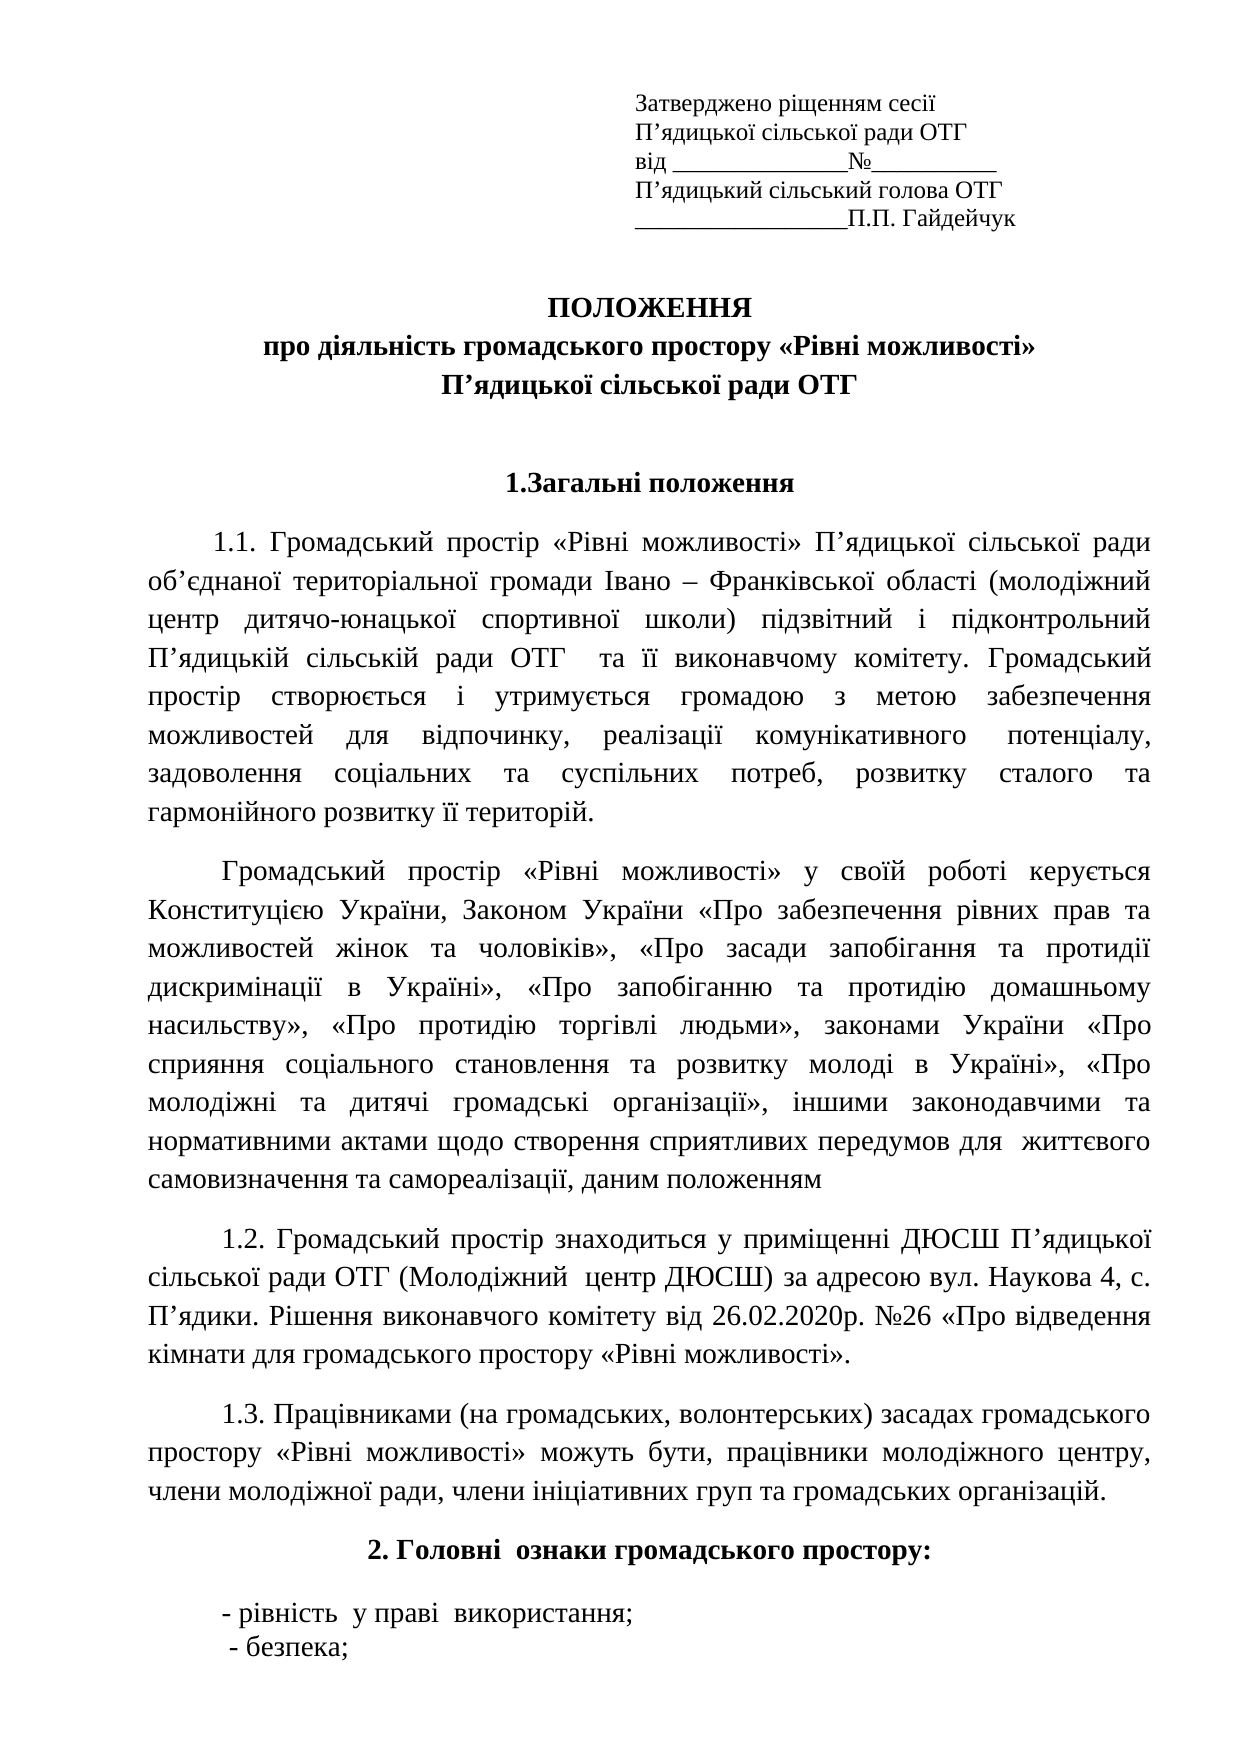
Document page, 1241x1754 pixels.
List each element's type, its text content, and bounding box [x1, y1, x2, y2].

text П’ядицької сільської ради ОТГ [148, 367, 1152, 400]
text від ______________№__________ [635, 146, 1152, 175]
text 1.3. Працівниками (на громадських, волонтерських) засадах громадського простору «Рівні можливості» можуть бути, працівники молодіжного центру, члени молодіжної ради, члени ініціативних груп та громадських організацій. [148, 1396, 1152, 1507]
text 2. Головні ознаки громадського простору: [148, 1532, 1152, 1566]
text П’ядицької сільської ради ОТГ [635, 117, 1152, 146]
text ПОЛОЖЕННЯ [148, 290, 1152, 323]
text - рівність у праві використання; [221, 1595, 1152, 1629]
text - безпека; [221, 1629, 1152, 1662]
text 1.1. Громадський простір «Рівні можливості» П’ядицької сільської ради об’єднаної територіальної громади Івано – Франківської області (молодіжний центр дитячо-юнацької спортивної школи) підзвітний і підконтрольний П’ядицькій сільській ради ОТГ та її виконавчому комітету. Громадський простір створюється і утримується громадою з метою забезпечення можливостей для відпочинку, реалізації комунікативного потенціалу, задоволення соціальних та суспільних потреб, розвитку сталого та гармонійного розвитку її територій. [148, 524, 1152, 827]
text 1.Загальні положення [148, 465, 1152, 498]
text Громадський простір «Рівні можливості» у своїй роботі керується Конституцією України, Законом України «Про забезпечення рівних прав та можливостей жінок та чоловіків», «Про засади запобігання та протидії дискримінації в Україні», «Про запобіганню та протидію домашньому насильству», «Про протидію торгівлі людьми», законами України «Про сприяння соціального становлення та розвитку молоді в Україні», «Про молодіжні та дитячі громадські організації», іншими законодавчими та нормативними актами щодо створення сприятливих передумов для життєвого самовизначення та самореалізації, даним положенням [148, 853, 1152, 1195]
text про діяльність громадського простору «Рівні можливості» [148, 328, 1152, 362]
text 1.2. Громадський простір знаходиться у приміщенні ДЮСШ П’ядицької сільської ради ОТГ (Молодіжний центр ДЮСШ) за адресою вул. Наукова 4, с. П’ядики. Рішення виконавчого комітету від 26.02.2020р. №26 «Про відведення кімнати для громадського простору «Рівні можливості». [148, 1221, 1152, 1370]
text Затверджено ріщенням сесії [635, 88, 1152, 117]
text П’ядицький сільський голова ОТГ [635, 175, 1152, 203]
text _________________П.П. Гайдейчук [635, 203, 1152, 232]
